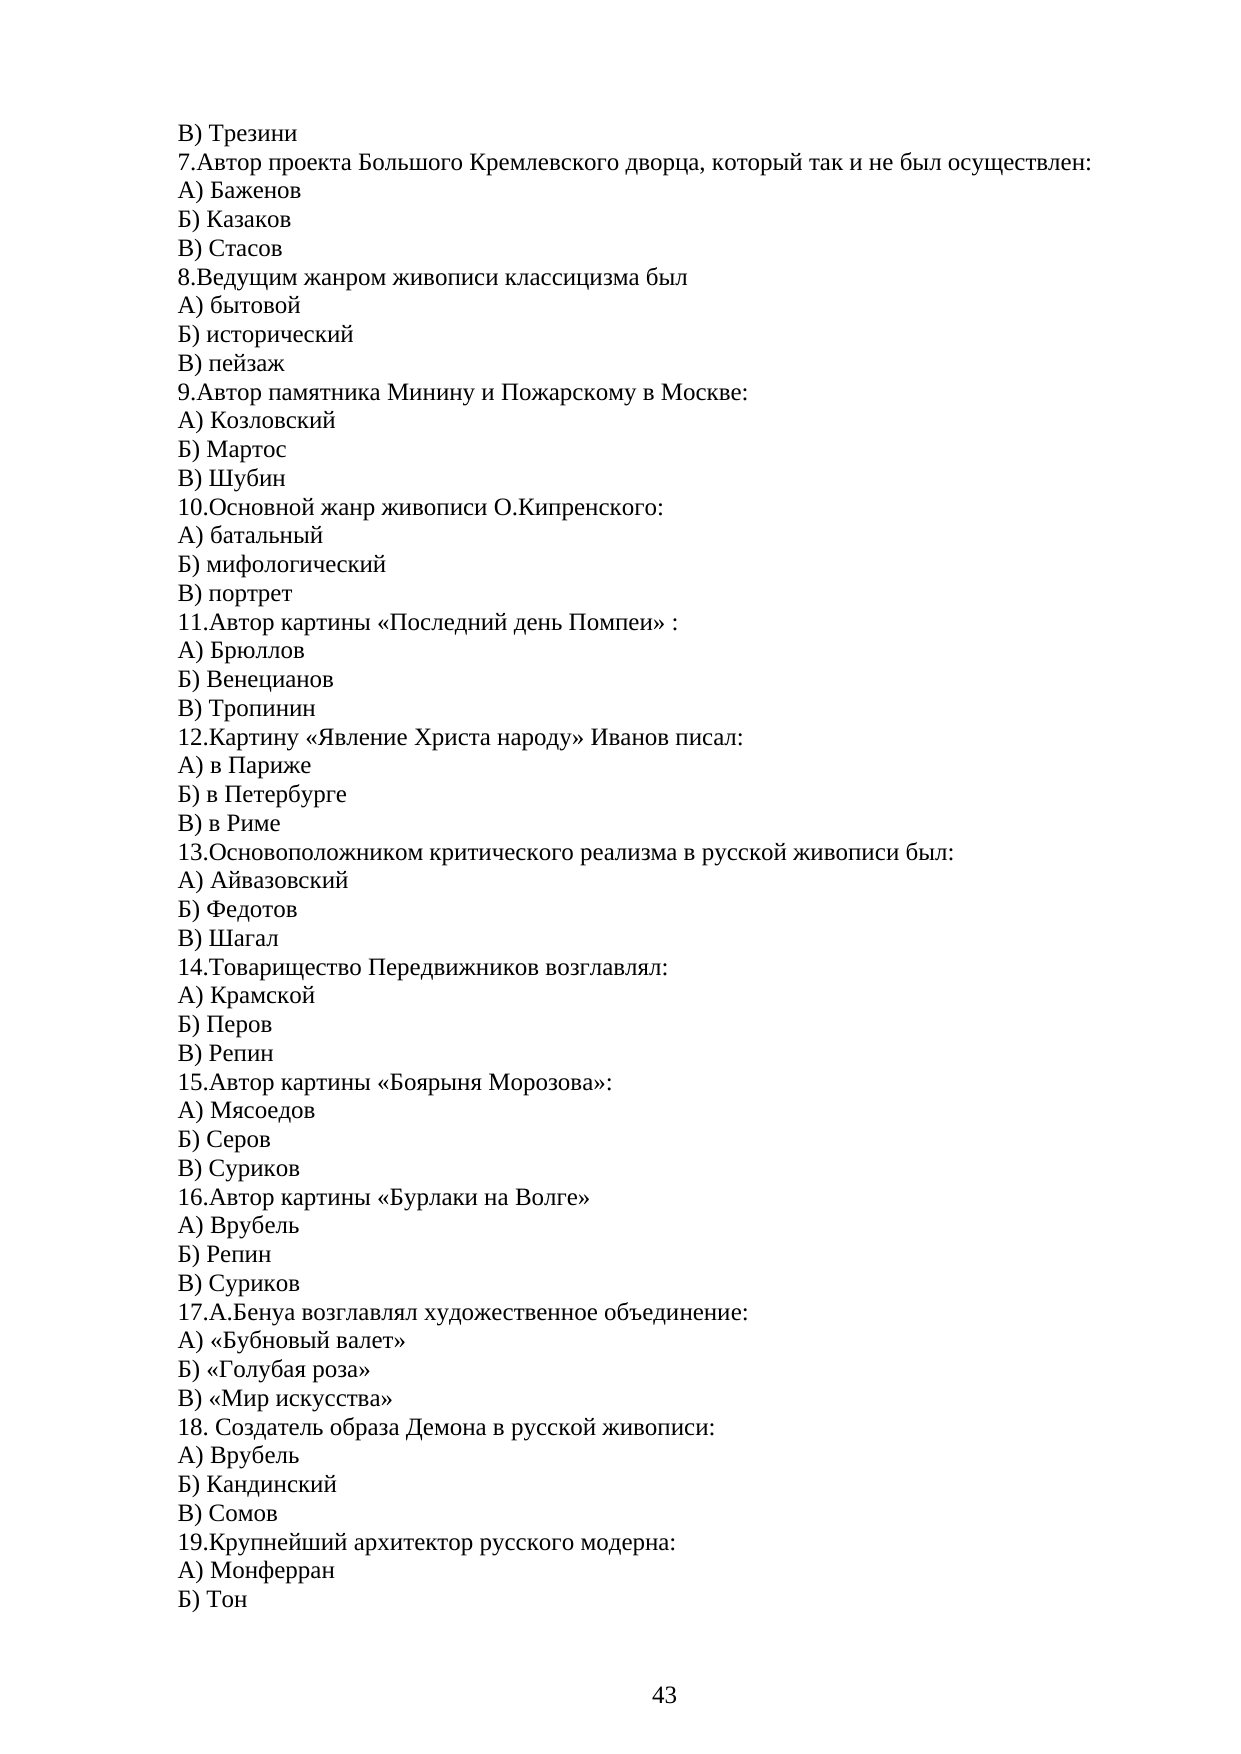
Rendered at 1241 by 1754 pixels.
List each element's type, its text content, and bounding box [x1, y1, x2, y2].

text В) Суриков [177, 1268, 1152, 1297]
text Б) Венецианов [177, 664, 1152, 693]
text В) Тропинин [177, 693, 1152, 722]
text А) Врубель [177, 1211, 1152, 1239]
text В) портрет [177, 578, 1152, 607]
text Б) Кандинский [177, 1469, 1152, 1498]
text Б) Федотов [177, 894, 1152, 923]
text Б) Перов [177, 1009, 1152, 1038]
text А) Мясоедов [177, 1096, 1152, 1124]
text 7.Автор проекта Большого Кремлевского дворца, который так и не был осуществлен: [177, 147, 1152, 176]
text 13.Основоположником критического реализма в русской живописи был: [177, 837, 1152, 866]
text 9.Автор памятника Минину и Пожарскому в Москве: [177, 377, 1152, 406]
text А) батальный [177, 521, 1152, 549]
text 18. Создатель образа Демона в русской живописи: [177, 1412, 1152, 1441]
text Б) Репин [177, 1239, 1152, 1268]
text 19.Крупнейший архитектор русского модерна: [177, 1527, 1152, 1556]
text В) Сомов [177, 1498, 1152, 1527]
text 11.Автор картины «Последний день Помпеи» : [177, 607, 1152, 636]
text А) «Бубновый валет» [177, 1326, 1152, 1354]
text В) Суриков [177, 1153, 1152, 1182]
text А) в Париже [177, 751, 1152, 779]
text А) Баженов [177, 176, 1152, 204]
text А) Крамской [177, 981, 1152, 1009]
text Б) в Петербурге [177, 779, 1152, 808]
text В) Шагал [177, 923, 1152, 952]
text 12.Картину «Явление Христа народу» Иванов писал: [177, 722, 1152, 751]
text А) Айвазовский [177, 866, 1152, 894]
text В) Трезини [177, 118, 1152, 147]
text В) Стасов [177, 233, 1152, 262]
text В) «Мир искусства» [177, 1383, 1152, 1412]
text Б) мифологический [177, 549, 1152, 578]
text Б) исторический [177, 319, 1152, 348]
text 17.А.Бенуа возглавлял художественное объединение: [177, 1297, 1152, 1326]
text А) Козловский [177, 406, 1152, 434]
text Б) Тон [177, 1584, 1152, 1613]
text В) Шубин [177, 463, 1152, 492]
text В) Репин [177, 1038, 1152, 1067]
text А) Врубель [177, 1441, 1152, 1469]
text 14.Товарищество Передвижников возглавлял: [177, 952, 1152, 981]
text В) пейзаж [177, 348, 1152, 377]
text Б) Мартос [177, 434, 1152, 463]
text А) бытовой [177, 291, 1152, 319]
text 16.Автор картины «Бурлаки на Волге» [177, 1182, 1152, 1211]
text А) Брюллов [177, 636, 1152, 664]
text В) в Риме [177, 808, 1152, 837]
text Б) Казаков [177, 204, 1152, 233]
text 8.Ведущим жанром живописи классицизма был [177, 262, 1152, 291]
text А) Монферран [177, 1556, 1152, 1584]
text 10.Основной жанр живописи О.Кипренского: [177, 492, 1152, 521]
text Б) Серов [177, 1124, 1152, 1153]
text Б) «Голубая роза» [177, 1354, 1152, 1383]
text 15.Автор картины «Боярыня Морозова»: [177, 1067, 1152, 1096]
